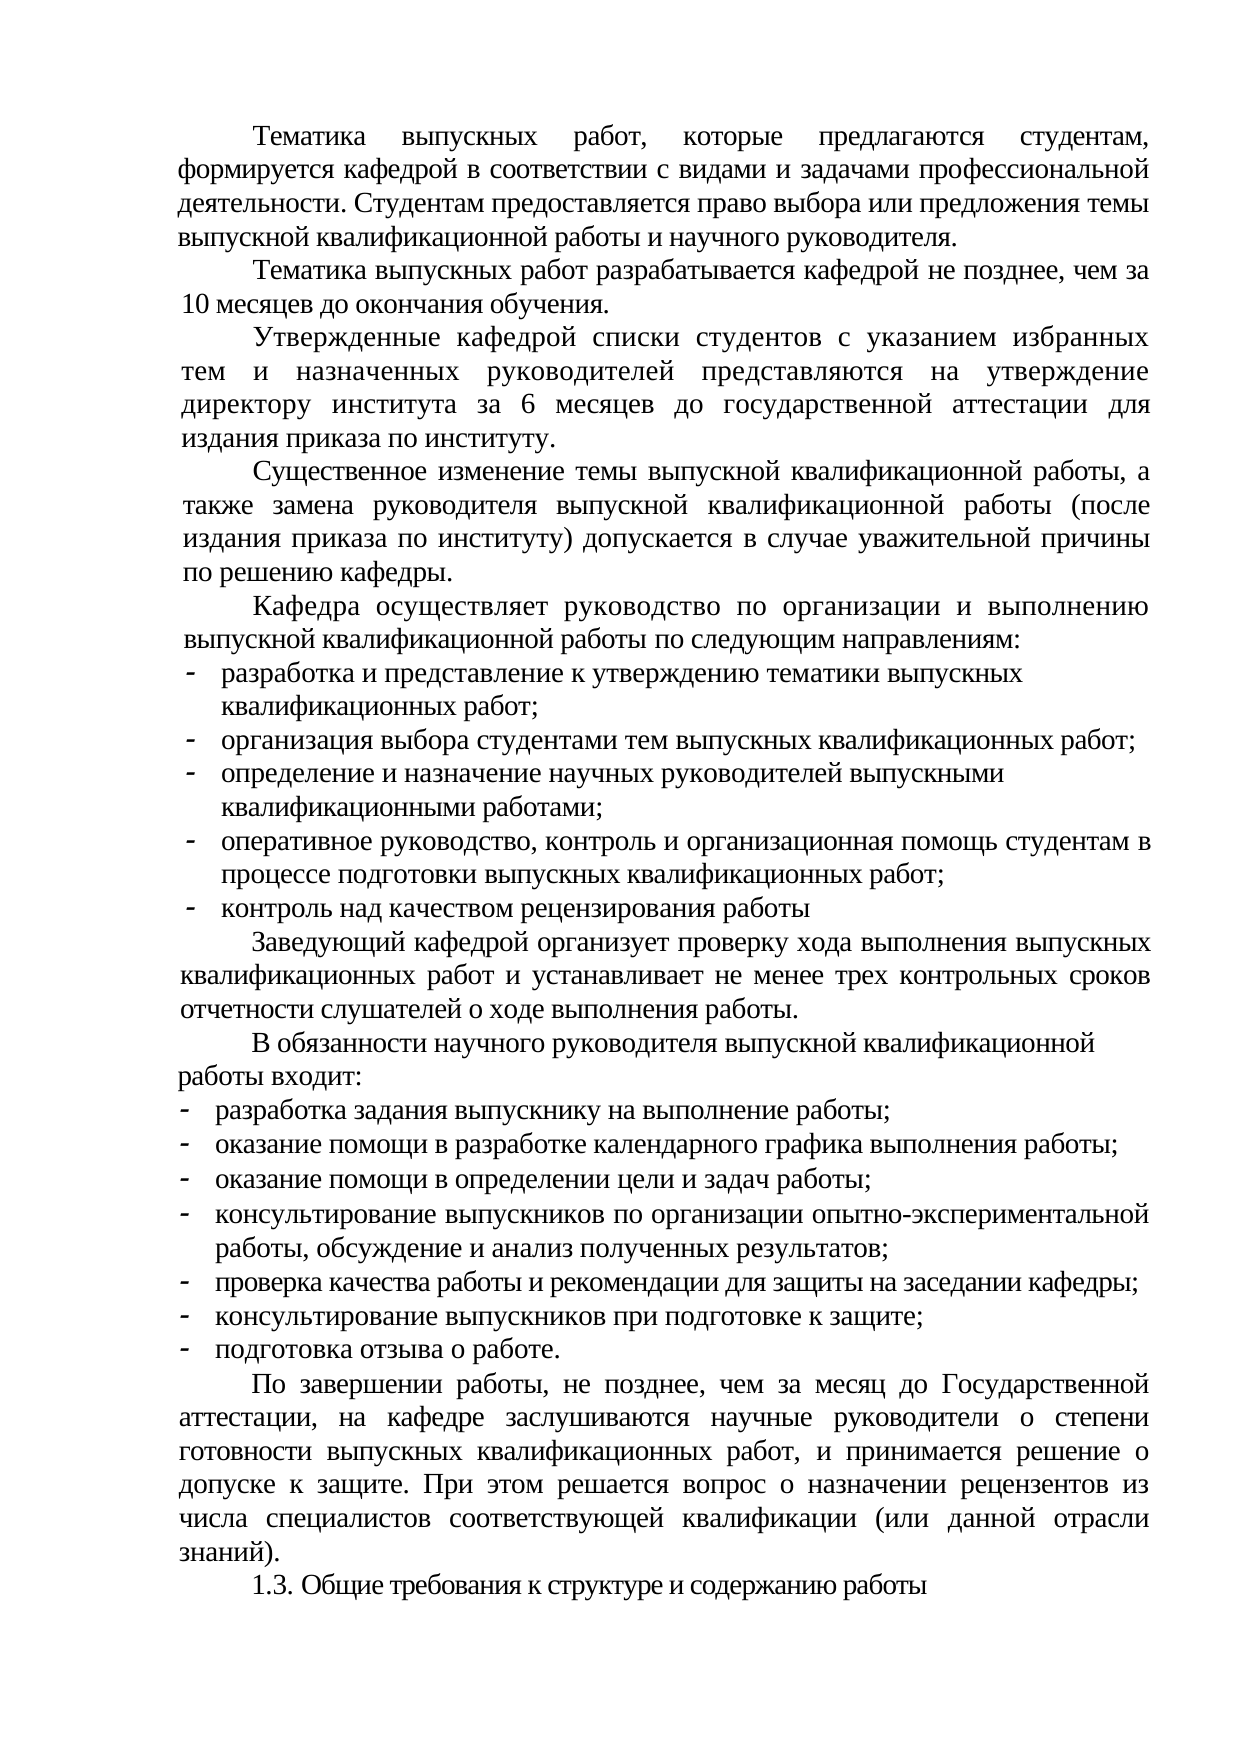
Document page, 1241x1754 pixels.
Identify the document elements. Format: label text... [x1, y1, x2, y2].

list консультирование выпускников по организации опытно-экспериментальной работы, обсуждение и анализ полученных результатов; [177, 1196, 1149, 1263]
text Утвержденные кафедрой списки студентов с указанием избранных тем и назначенных руководителей представляются на утверждение директору института за 6 месяцев до государственной аттестации для издания приказа по институту. [181, 319, 1151, 453]
list организация выбора студентами тем выпускных квалификационных работ; [183, 722, 1152, 756]
text Кафедра осуществляет руководство по организации и выполнению выпускной квалификационной работы по следующим направлениям: [183, 588, 1150, 655]
list разработка и представление к утверждению тематики выпускных квалификационных работ; [183, 655, 1152, 722]
text В обязанности научного руководителя выпускной квалификационной работы входит: [177, 1025, 1152, 1092]
list оказание помощи в разработке календарного графика выполнения работы; [177, 1126, 1150, 1160]
text По завершении работы, не позднее, чем за месяц до Государственной аттестации, на кафедре заслушиваются научные руководители о степени готовности выпускных квалификационных работ, и принимается решение о допуске к защите. При этом решается вопрос о назначении рецензентов из числа специалистов соответствующей квалификации (или данной отрасли знаний). [179, 1366, 1149, 1567]
text Существенное изменение темы выпускной квалификационной работы, а также замена руководителя выпускной квалификационной работы (после издания приказа по институту) допускается в случае уважительной причины по решению кафедры. [183, 453, 1150, 588]
text 1.3. Общие требования к структуре и содержанию работы [251, 1567, 1152, 1601]
list определение и назначение научных руководителей выпускными квалификационными работами; [183, 756, 1152, 823]
text Заведующий кафедрой организует проверку хода выполнения выпускных квалификационных работ и устанавливает не менее трех контрольных сроков отчетности слушателей о ходе выполнения работы. [180, 924, 1152, 1024]
list оказание помощи в определении цели и задач работы; [177, 1161, 1151, 1195]
list разработка задания выпускнику на выполнение работы; [177, 1092, 1152, 1126]
list консультирование выпускников при подготовке к защите; [177, 1298, 1152, 1331]
text Тематика выпускных работ, которые предлагаются студентам, формируется кафедрой в соответствии с видами и задачами профессиональной деятельности. Студентам предоставляется право выбора или предложения темы выпускной квалификационной работы и научного руководителя. [177, 118, 1149, 252]
list проверка качества работы и рекомендации для защиты на заседании кафедры; [177, 1264, 1152, 1298]
text Тематика выпускных работ разрабатывается кафедрой не позднее, чем за 10 месяцев до окончания обучения. [181, 252, 1149, 319]
list оперативное руководство, контроль и организационная помощь студентам в процессе подготовки выпускных квалификационных работ; [183, 823, 1152, 890]
list контроль над качеством рецензирования работы [183, 890, 1152, 924]
list подготовка отзыва о работе. [177, 1331, 1152, 1365]
